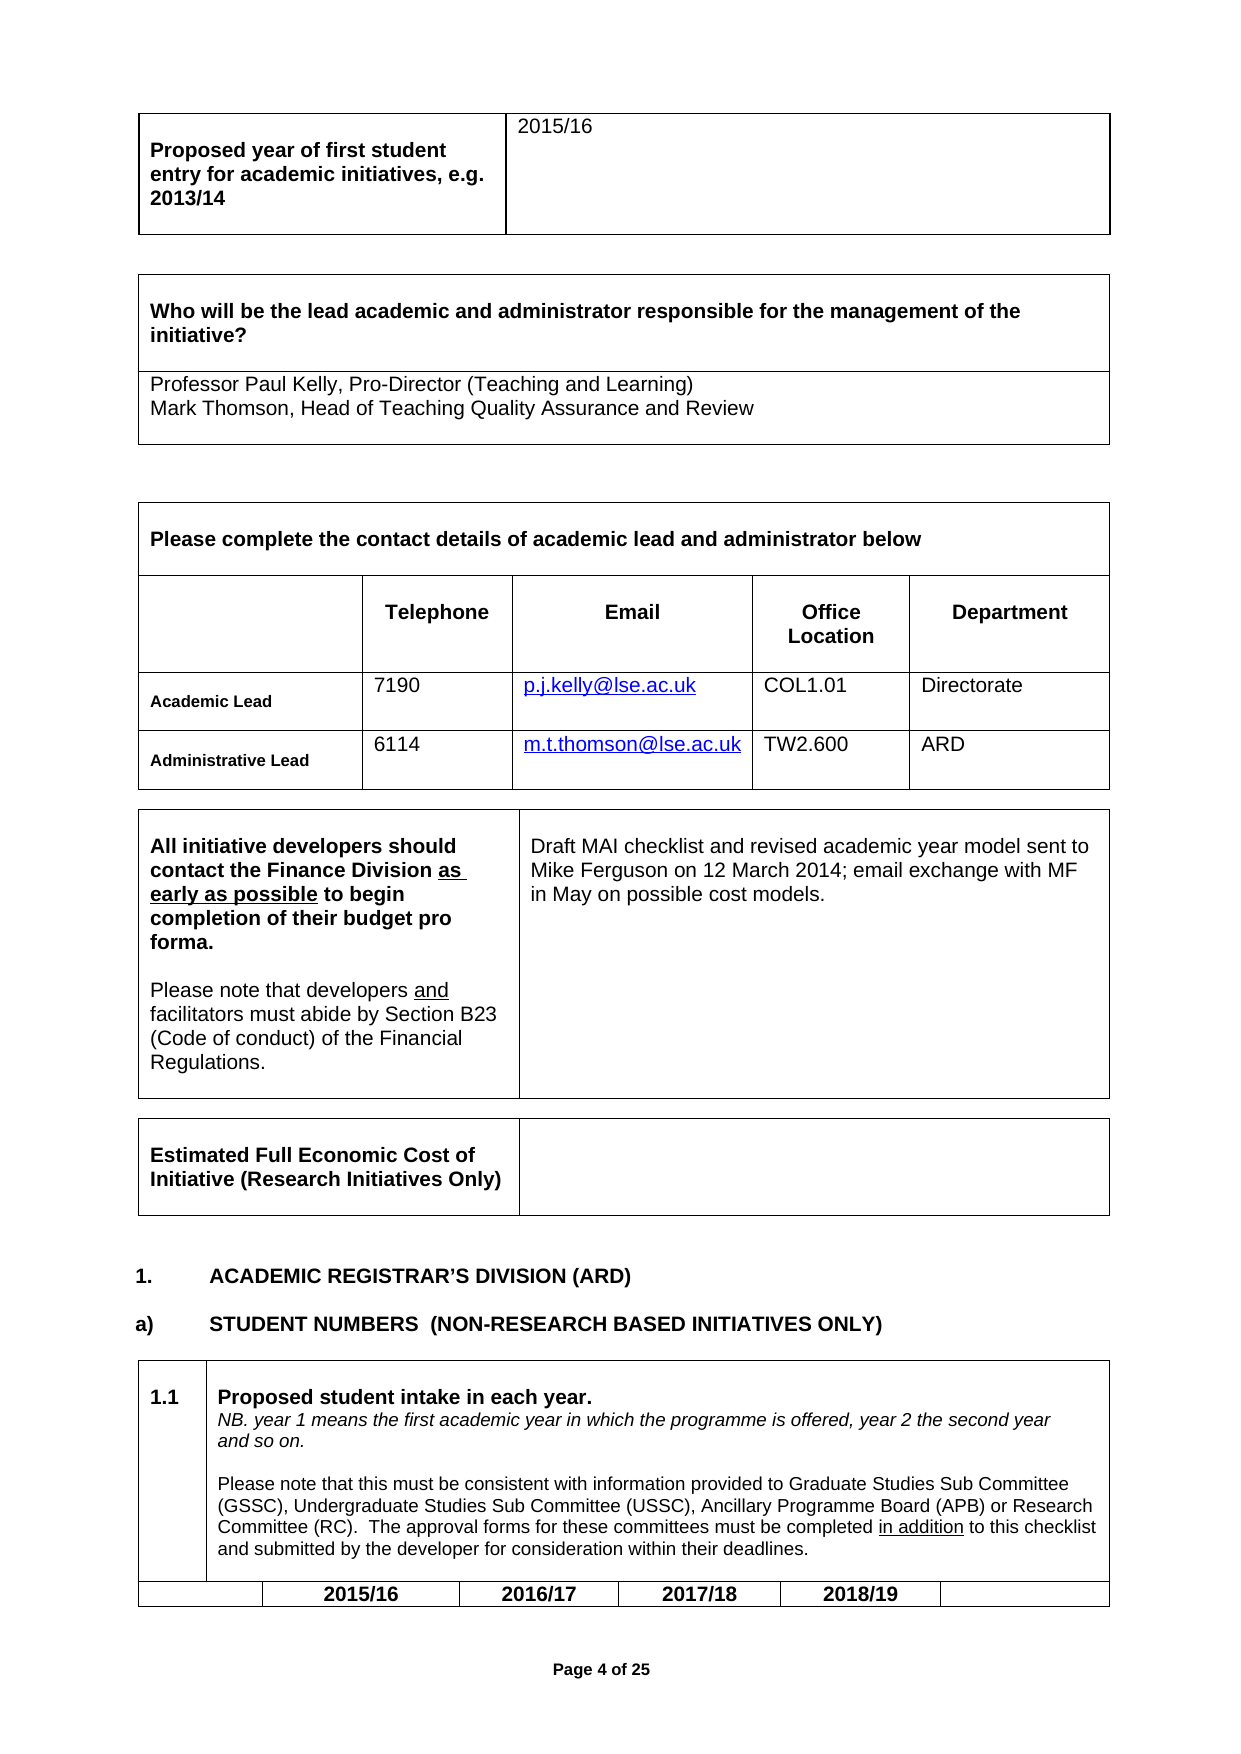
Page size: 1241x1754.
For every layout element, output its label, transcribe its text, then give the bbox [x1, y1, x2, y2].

table_header 1.1 [139, 1361, 206, 1581]
table_cell 7190 [363, 673, 512, 730]
table_cell Academic Lead [139, 673, 362, 730]
table_cell COL1.01 [753, 673, 909, 730]
table_cell 2018/19 [781, 1582, 940, 1606]
table_cell Department [910, 576, 1109, 672]
table_header Proposed student intake in each year. NB. year 1 means the first academic year in which the programme is offered, year 2 the second year and so on. Please note that this must be consistent with information provided to Graduate Studies Sub Committee (GSSC), Undergraduate Studies Sub Committee (USSC), Ancillary Programme Board (APB) or Research Committee (RC). The approval forms for these committees must be completed in addition to this checklist and submitted by the developer for consideration within their deadlines. [207, 1361, 1109, 1581]
table_cell TW2.600 [753, 731, 909, 789]
subtitle a) STUDENT NUMBERS (NON-RESEARCH BASED INITIATIVES ONLY) [135, 1312, 1090, 1336]
table_cell [139, 576, 362, 672]
table_cell ARD [910, 731, 1109, 789]
table_header 2015/16 [507, 114, 1109, 234]
table_cell Office Location [753, 576, 909, 672]
table_cell Administrative Lead [139, 731, 362, 789]
table_cell Professor Paul Kelly, Pro-Director (Teaching and Learning) Mark Thomson, Head of Teaching Quality Assurance and Review [139, 372, 1109, 443]
subtitle 1. ACADEMIC REGISTRAR’S DIVISION (ARD) [135, 1264, 1090, 1288]
table_cell 2015/16 [263, 1582, 459, 1606]
table_cell m.t.thomson@lse.ac.uk [513, 731, 752, 789]
table_cell [139, 1582, 262, 1606]
table_cell 2017/18 [619, 1582, 780, 1606]
table_cell 6114 [363, 731, 512, 789]
table_header All initiative developers should contact the Finance Division as early as possible to begin completion of their budget pro forma. Please note that developers and facilitators must abide by Section B23 (Code of conduct) of the Financial Regulations. [139, 810, 519, 1098]
table_cell Telephone [363, 576, 512, 672]
table_header Proposed year of first student entry for academic initiatives, e.g. 2013/14 [140, 114, 505, 234]
table_cell [941, 1582, 1109, 1606]
table_cell Email [513, 576, 752, 672]
table_header Please complete the contact details of academic lead and administrator below [139, 503, 1109, 575]
table_header [520, 1119, 1109, 1215]
table_cell Directorate [910, 673, 1109, 730]
table_header Estimated Full Economic Cost of Initiative (Research Initiatives Only) [139, 1119, 519, 1215]
table_cell p.j.kelly@lse.ac.uk [513, 673, 752, 730]
table_cell 2016/17 [460, 1582, 618, 1606]
table_header Draft MAI checklist and revised academic year model sent to Mike Ferguson on 12 March 2014; email exchange with MF in May on possible cost models. [520, 810, 1109, 1098]
table_header Who will be the lead academic and administrator responsible for the management of the initiative? [139, 275, 1109, 371]
